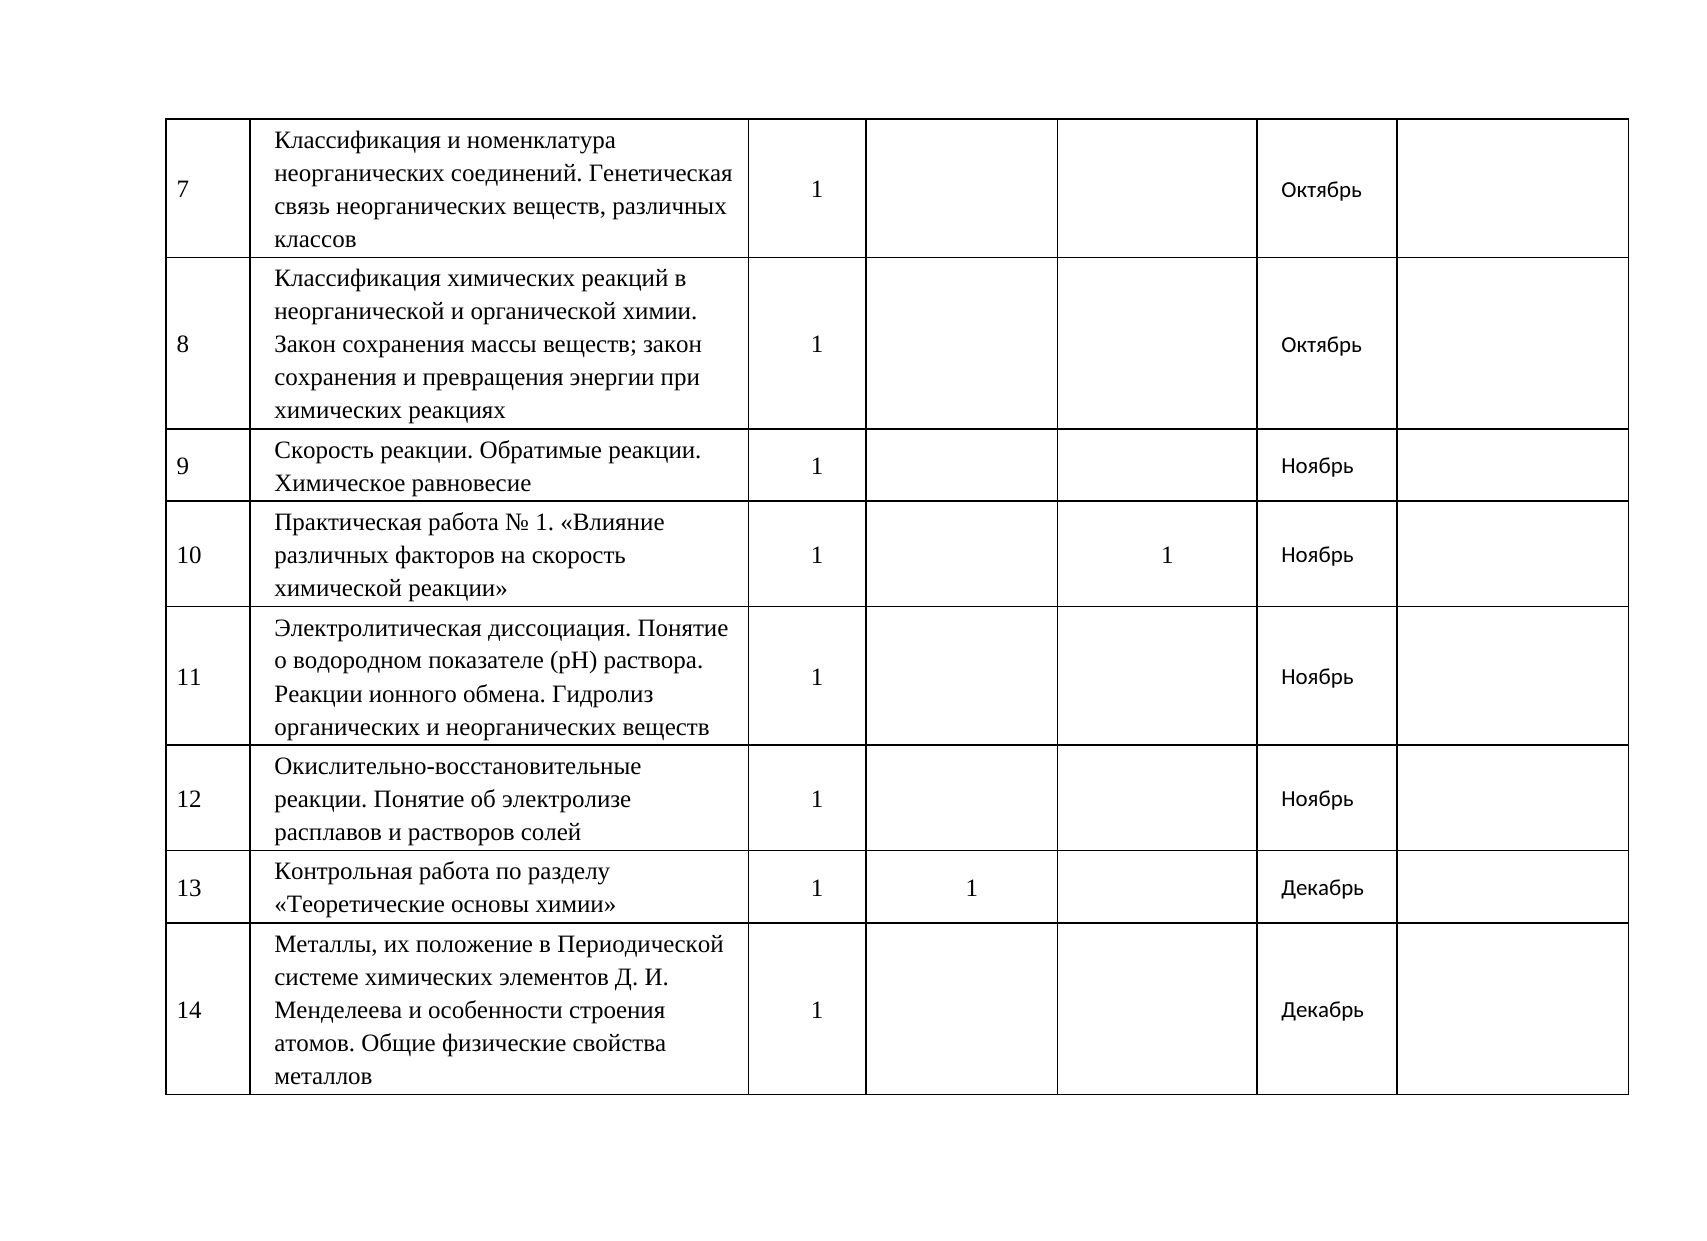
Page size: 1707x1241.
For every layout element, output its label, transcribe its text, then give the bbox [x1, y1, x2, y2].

table_cell 1 [749, 502, 865, 606]
table_cell [1398, 430, 1628, 500]
table_cell 1 [749, 746, 865, 850]
table_cell Ноябрь [1258, 502, 1396, 606]
table_cell [1398, 258, 1628, 428]
table_cell [867, 120, 1057, 257]
table_cell [1058, 258, 1256, 428]
table_cell 8 [167, 258, 249, 428]
table_cell [1058, 924, 1256, 1093]
table_cell [1398, 502, 1628, 606]
table_cell 14 [167, 924, 249, 1093]
table_cell Ноябрь [1258, 430, 1396, 500]
table_cell 7 [167, 120, 249, 257]
table_cell Практическая работа № 1. «Влияние различных факторов на скорость химической реакции» [251, 502, 748, 606]
table_cell [1398, 851, 1628, 922]
table_cell Декабрь [1258, 851, 1396, 922]
table_cell 1 [749, 430, 865, 500]
table_cell [867, 258, 1057, 428]
table_cell [1398, 746, 1628, 850]
table_cell [867, 502, 1057, 606]
table_cell Контрольная работа по разделу «Теоретические основы химии» [251, 851, 748, 922]
table_cell [1058, 120, 1256, 257]
table_cell 12 [167, 746, 249, 850]
table_cell 1 [749, 851, 865, 922]
table_cell [1058, 430, 1256, 500]
table_cell Классификация химических реакций в неорганической и органической химии. Закон сохранения массы веществ; закон сохранения и превращения энергии при химических реакциях [251, 258, 748, 428]
table_cell [1058, 851, 1256, 922]
table_cell 13 [167, 851, 249, 922]
table_cell 1 [1058, 502, 1256, 606]
table_cell Октябрь [1258, 258, 1396, 428]
table_cell 1 [867, 851, 1057, 922]
table_cell [867, 607, 1057, 744]
table_cell Ноябрь [1258, 607, 1396, 744]
table_cell Классификация и номенклатура неорганических соединений. Генетическая связь неорганических веществ, различных классов [251, 120, 748, 257]
table_cell [867, 924, 1057, 1093]
table_cell [867, 746, 1057, 850]
table_cell [867, 430, 1057, 500]
table_cell [1398, 607, 1628, 744]
table_cell Ноябрь [1258, 746, 1396, 850]
table_cell 1 [749, 607, 865, 744]
table_cell Окислительно-восстановительные реакции. Понятие об электролизе расплавов и растворов солей [251, 746, 748, 850]
table_cell 1 [749, 924, 865, 1093]
table_cell Металлы, их положение в Периодической системе химических элементов Д. И. Менделеева и особенности строения атомов. Общие физические свойства металлов [251, 924, 748, 1093]
table_cell Декабрь [1258, 924, 1396, 1093]
table_cell 1 [749, 120, 865, 257]
table_cell 10 [167, 502, 249, 606]
table_cell [1058, 746, 1256, 850]
table_cell 9 [167, 430, 249, 500]
table_cell [1058, 607, 1256, 744]
table_cell Октябрь [1258, 120, 1396, 257]
table_cell [1398, 924, 1628, 1093]
table_cell 11 [167, 607, 249, 744]
table_cell [1398, 120, 1628, 257]
table_cell Скорость реакции. Обратимые реакции. Химическое равновесие [251, 430, 748, 500]
table_cell 1 [749, 258, 865, 428]
table_cell Электролитическая диссоциация. Понятие о водородном показателе (pH) раствора. Реакции ионного обмена. Гидролиз органических и неорганических веществ [251, 607, 748, 744]
